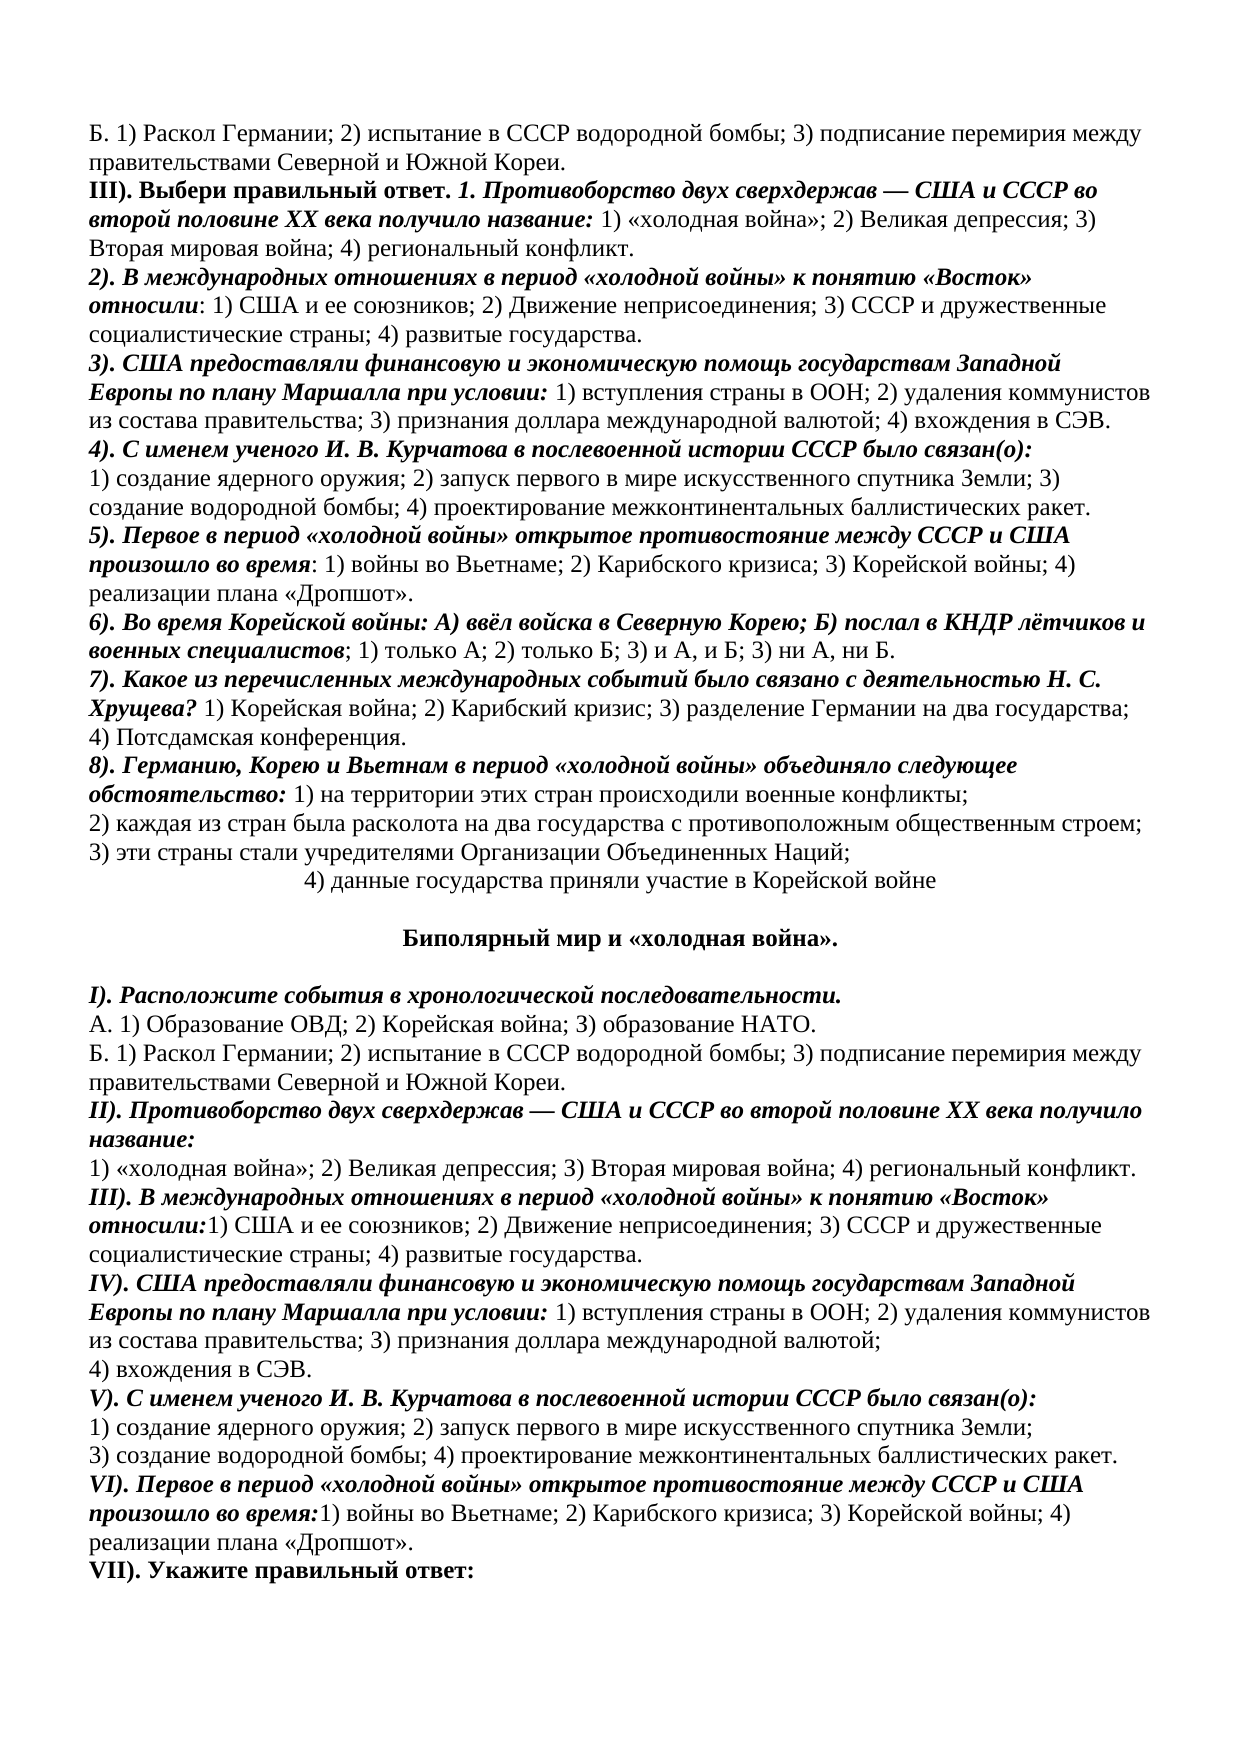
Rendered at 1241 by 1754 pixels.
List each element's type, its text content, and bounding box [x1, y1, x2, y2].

text 4) Потсдамская конференция. [89, 722, 1152, 751]
text 4). С именем ученого И. В. Курчатова в послевоенной истории СССР было связан(о): [89, 434, 1152, 463]
text 8). Германию, Корею и Вьетнам в период «холодной войны» объединяло следующее обстоятельство: 1) на территории этих стран происходили военные конфликты; [89, 751, 1152, 808]
text 2). В международных отношениях в период «холодной войны» к понятию «Восток» относили: 1) США и ее союзников; 2) Движение неприсоединения; 3) СССР и дружественные социалистические страны; 4) развитые государства. [89, 262, 1152, 348]
text 1) создание ядерного оружия; 2) запуск первого в мире искусственного спутника Земли; [89, 1412, 1152, 1441]
text Б. 1) Раскол Германии; 2) испытание в СССР водородной бомбы; 3) подписание перемирия между правительствами Северной и Южной Кореи. [89, 118, 1152, 176]
text III). В международных отношениях в период «холодной войны» к понятию «Восток» относили:1) США и ее союзников; 2) Движение неприсоединения; 3) СССР и дружественные социалистические страны; 4) развитые государства. [89, 1182, 1152, 1268]
text А. 1) Образование ОВД; 2) Корейская война; З) образование НАТО. [89, 1009, 1152, 1038]
text 2) каждая из стран была расколота на два государства с противоположным общественным строем; [89, 808, 1152, 837]
text Б. 1) Раскол Германии; 2) испытание в СССР водородной бомбы; 3) подписание перемирия между правительствами Северной и Южной Кореи. [89, 1038, 1152, 1096]
text 3) эти страны стали учредителями Организации Объединенных Наций; [89, 837, 1152, 866]
text 6). Во время Корейской войны: А) ввёл войска в Северную Корею; Б) послал в КНДР лётчиков и военных специалистов; 1) только А; 2) только Б; 3) и А, и Б; 3) ни А, ни Б. [89, 607, 1152, 664]
text II). Противоборство двух сверхдержав — США и СССР во второй половине ХХ века получило название: [89, 1096, 1152, 1153]
text 7). Какое из перечисленных международных событий было связано с деятельностью Н. С. Хрущева? 1) Корейская война; 2) Карибский кризис; 3) разделение Германии на два государства; [89, 664, 1152, 722]
text 1) создание ядерного оружия; 2) запуск первого в мире искусственного спутника Земли; 3) создание водородной бомбы; 4) проектирование межконтинентальных баллистических ракет. [89, 463, 1152, 521]
text I). Расположите события в хронологической последовательности. [89, 981, 1152, 1009]
text VI). Первое в период «холодной войны» открытое противостояние между СССР и США произошло во время:1) войны во Вьетнаме; 2) Карибского кризиса; 3) Корейской войны; 4) реализации плана «Дропшот». [89, 1469, 1152, 1556]
text 3). США предоставляли финансовую и экономическую помощь государствам Западной Европы по плану Маршалла при условии: 1) вступления страны в ООН; 2) удаления коммунистов из состава правительства; 3) признания доллара международной валютой; 4) вхождения в СЭВ. [89, 348, 1152, 434]
text 3) создание водородной бомбы; 4) проектирование межконтинентальных баллистических ракет. [89, 1441, 1152, 1469]
text IV). США предоставляли финансовую и экономическую помощь государствам Западной Европы по плану Маршалла при условии: 1) вступления страны в ООН; 2) удаления коммунистов из состава правительства; З) признания доллара международной валютой; [89, 1268, 1152, 1354]
text Биполярный мир и «холодная война». [89, 923, 1152, 952]
text VII). Укажите правильный ответ: [89, 1556, 1152, 1584]
text 5). Первое в период «холодной войны» открытое противостояние между СССР и США произошло во время: 1) войны во Вьетнаме; 2) Карибского кризиса; 3) Корейской войны; 4) реализации плана «Дропшот». [89, 521, 1152, 607]
text III). Выбери правильный ответ. 1. Противоборство двух сверхдержав — США и СССР во второй половине ХХ века получило название: 1) «холодная война»; 2) Великая депрессия; 3) Вторая мировая война; 4) региональный конфликт. [89, 176, 1152, 262]
text V). С именем ученого И. В. Курчатова в послевоенной истории СССР было связан(о): [89, 1383, 1152, 1412]
text 4) данные государства приняли участие в Корейской войне [89, 866, 1152, 894]
text 4) вхождения в СЭВ. [89, 1354, 1152, 1383]
text 1) «холодная война»; 2) Великая депрессия; З) Вторая мировая война; 4) региональный конфликт. [89, 1153, 1152, 1182]
